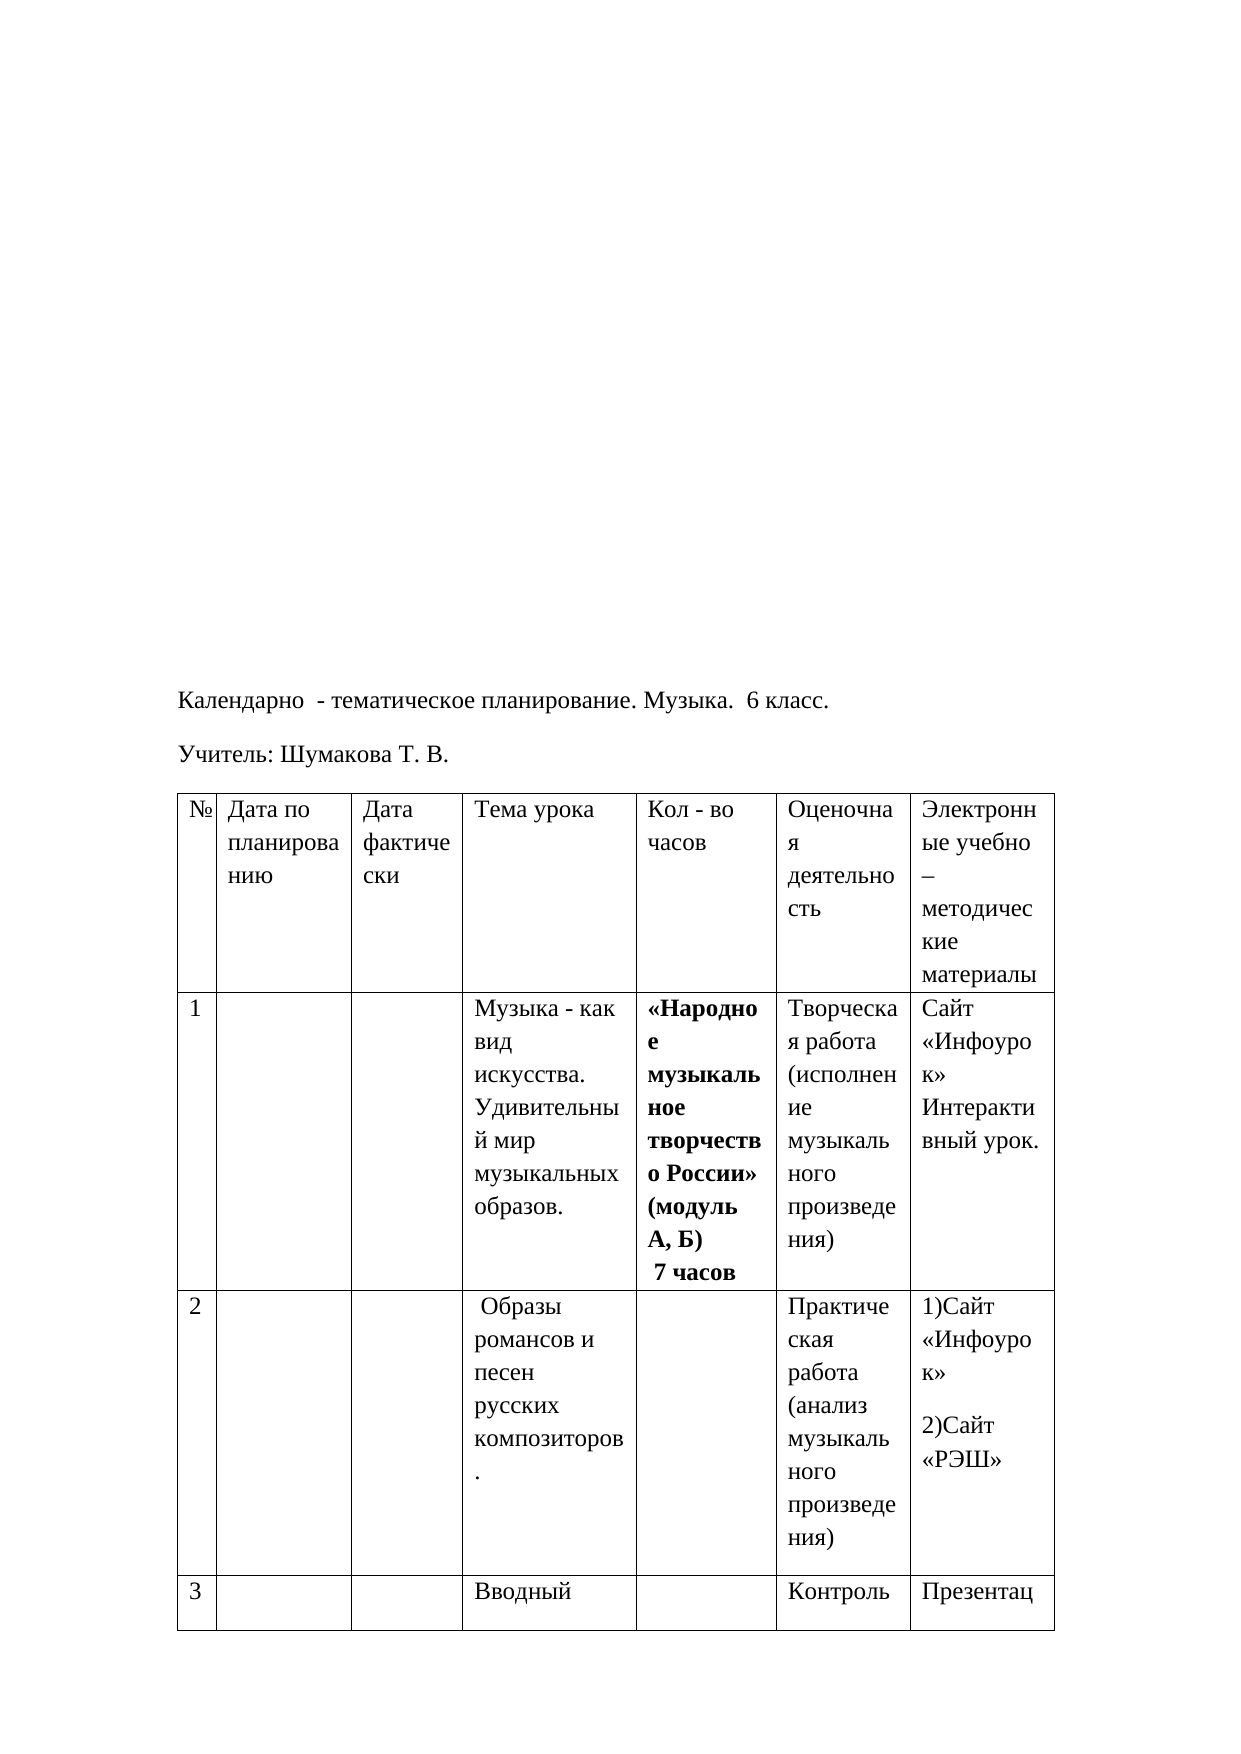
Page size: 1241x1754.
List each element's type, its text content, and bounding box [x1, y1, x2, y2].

table_cell [217, 1291, 351, 1575]
table_cell Музыка - как вид искусства. Удивительный мир музыкальных образов. [463, 993, 636, 1290]
table_header Кол - во часов [637, 794, 776, 992]
text Учитель: Шумакова Т. В. [177, 739, 1152, 768]
table_header Тема урока [463, 794, 636, 992]
table_cell Практическая работа (анализ музыкального произведения) [777, 1291, 910, 1575]
table_header Дата по планированию [217, 794, 351, 992]
table_cell 1 [178, 993, 216, 1290]
table_cell [637, 1291, 776, 1575]
table_header Дата фактически [352, 794, 462, 992]
table_cell [352, 1291, 462, 1575]
table_cell Сайт «Инфоурок» Интерактивный урок. [911, 993, 1054, 1290]
table_cell «Народное музыкальное творчество России» (модуль А, Б) 7 часов [637, 993, 776, 1290]
table_header Электронные учебно – методические материалы [911, 794, 1054, 992]
table_cell [352, 1576, 462, 1630]
table_cell Творческая работа (исполнение музыкального произведения) [777, 993, 910, 1290]
table_cell Образы романсов и песен русских композиторов. [463, 1291, 636, 1575]
table_header № [178, 794, 216, 992]
table_cell 3 [178, 1576, 216, 1630]
text Календарно - тематическое планирование. Музыка. 6 класс. [177, 685, 1152, 714]
table_cell 1)Сайт «Инфоурок» 2)Сайт «РЭШ» [911, 1291, 1054, 1575]
table_header Оценочная деятельность [777, 794, 910, 992]
table_cell Вводный контроль. [463, 1576, 636, 1630]
table_cell [217, 993, 351, 1290]
table_cell [352, 993, 462, 1290]
table_cell Контрольная работа [777, 1576, 910, 1630]
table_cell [911, 1576, 1054, 1630]
table_cell 2 [178, 1291, 216, 1575]
table_cell [637, 1576, 776, 1630]
table_cell [217, 1576, 351, 1630]
